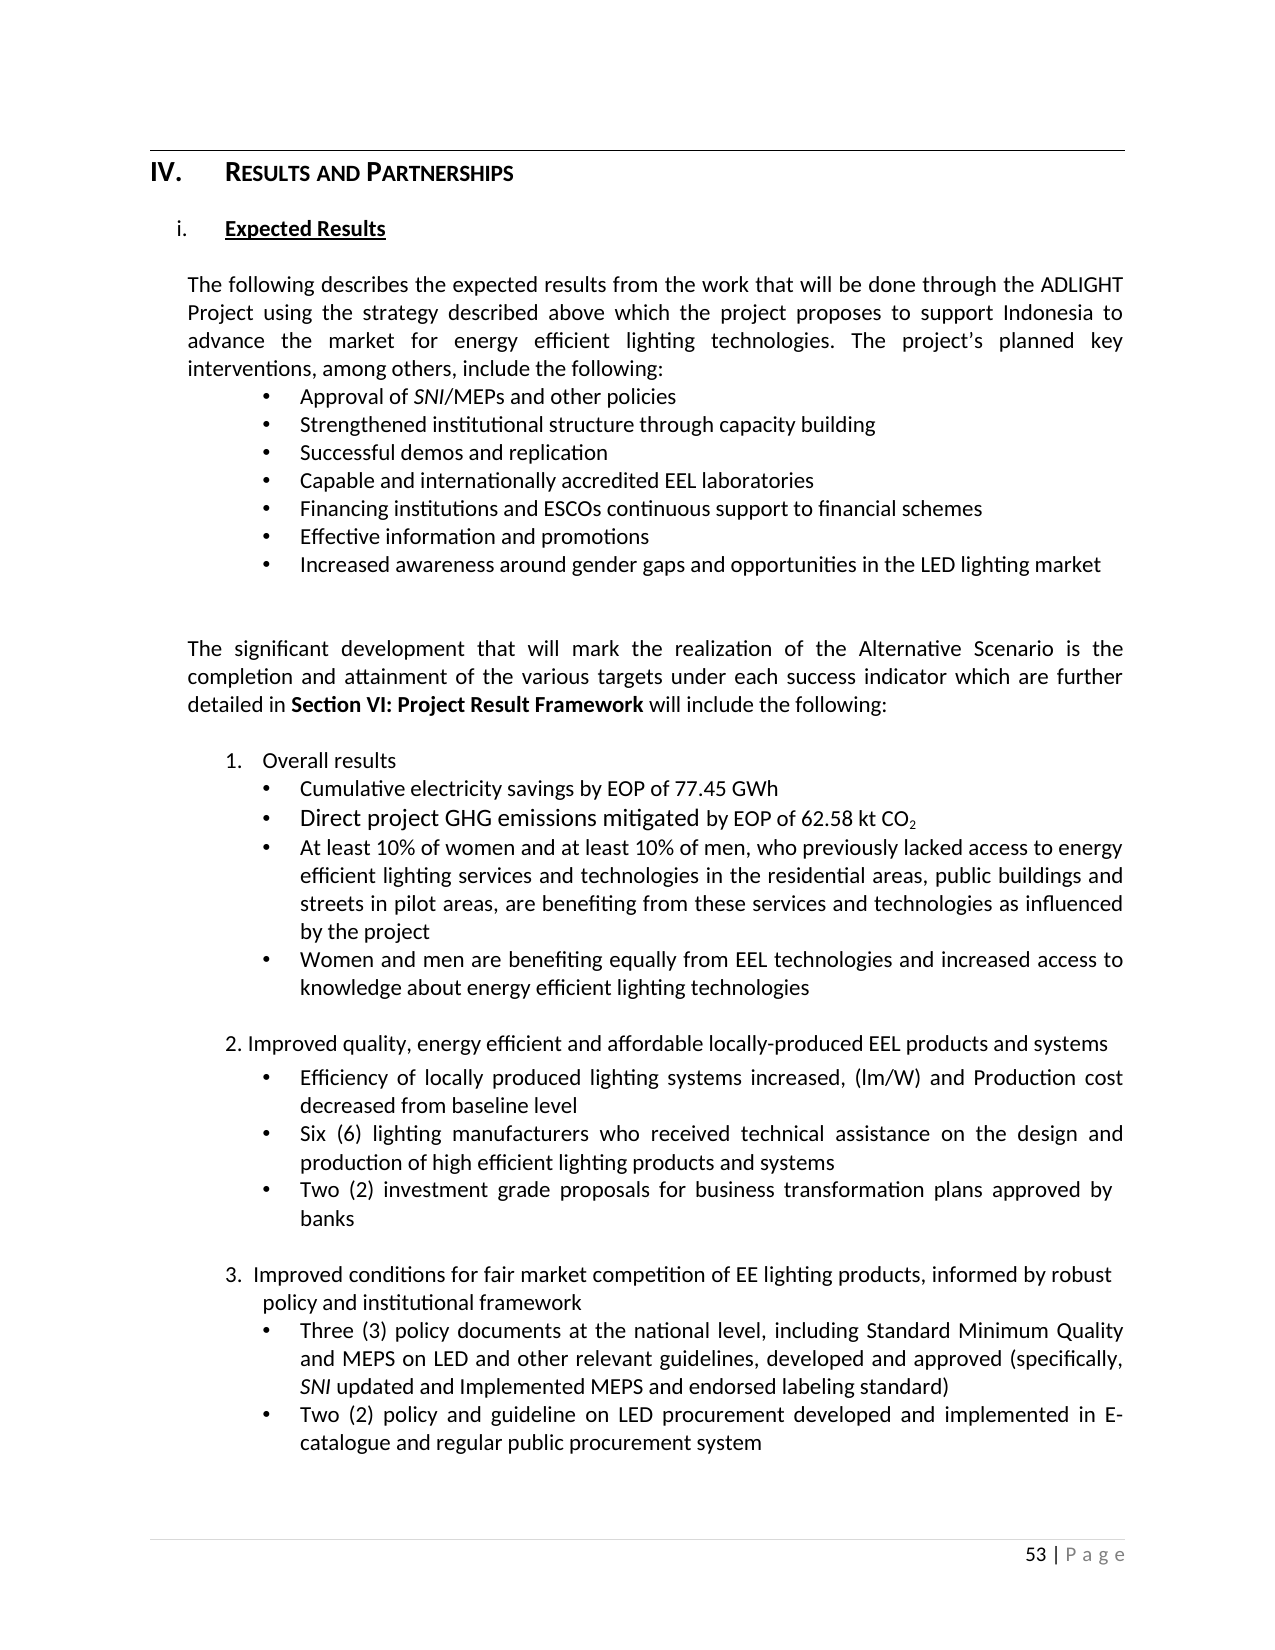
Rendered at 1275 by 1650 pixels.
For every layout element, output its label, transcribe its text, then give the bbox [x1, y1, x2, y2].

list Effective information and promotions [262, 522, 1125, 550]
list The significant development that will mark the realization of the Alternative Scenario is the completion and attainment of the various targets under each success indicator which are further detailed in Section VI: Project Result Framework will include the following: [187, 634, 1125, 718]
list Successful demos and replication [262, 438, 1125, 466]
list The following describes the expected results from the work that will be done through the ADLIGHT Project using the strategy described above which the project proposes to support Indonesia to advance the market for energy efficient lighting technologies. The project’s planned key interventions, among others, include the following: [187, 270, 1125, 382]
list Cumulative electricity savings by EOP of 77.45 GWh [262, 774, 1125, 803]
list Capable and internationally accredited EEL laboratories [262, 466, 1125, 494]
text 2. Improved quality, energy efficient and affordable locally-produced EEL products and systems [225, 1029, 1125, 1057]
list Efficiency of locally produced lighting systems increased, (lm/W) and Production cost decreased from baseline level [262, 1063, 1125, 1119]
list Expected Results [187, 214, 1125, 242]
list Three (3) policy documents at the national level, including Standard Minimum Quality and MEPS on LED and other relevant guidelines, developed and approved (specifically, SNI updated and Implemented MEPS and endorsed labeling standard) [262, 1316, 1125, 1400]
list Improved conditions for fair market competition of EE lighting products, informed by robust policy and institutional framework [225, 1260, 1113, 1316]
list Approval of SNI/MEPs and other policies [262, 382, 1125, 410]
list Six (6) lighting manufacturers who received technical assistance on the design and production of high efficient lighting products and systems [262, 1119, 1125, 1176]
list Women and men are benefiting equally from EEL technologies and increased access to knowledge about energy efficient lighting technologies [262, 945, 1125, 1001]
list Financing institutions and ESCOs continuous support to financial schemes [262, 494, 1125, 522]
list Overall results [225, 747, 1125, 774]
list Two (2) policy and guideline on LED procurement developed and implemented in E-catalogue and regular public procurement system [262, 1400, 1125, 1456]
list Two (2) investment grade proposals for business transformation plans approved by banks [262, 1176, 1113, 1232]
list At least 10% of women and at least 10% of men, who previously lacked access to energy efficient lighting services and technologies in the residential areas, public buildings and streets in pilot areas, are benefiting from these services and technologies as influenced by the project [262, 833, 1125, 945]
list Strengthened institutional structure through capacity building [262, 410, 1125, 438]
list Direct project GHG emissions mitigated by EOP of 62.58 kt CO2 [262, 803, 1125, 833]
subtitle Results and Partnerships [150, 151, 1125, 189]
list Increased awareness around gender gaps and opportunities in the LED lighting market [262, 550, 1125, 578]
